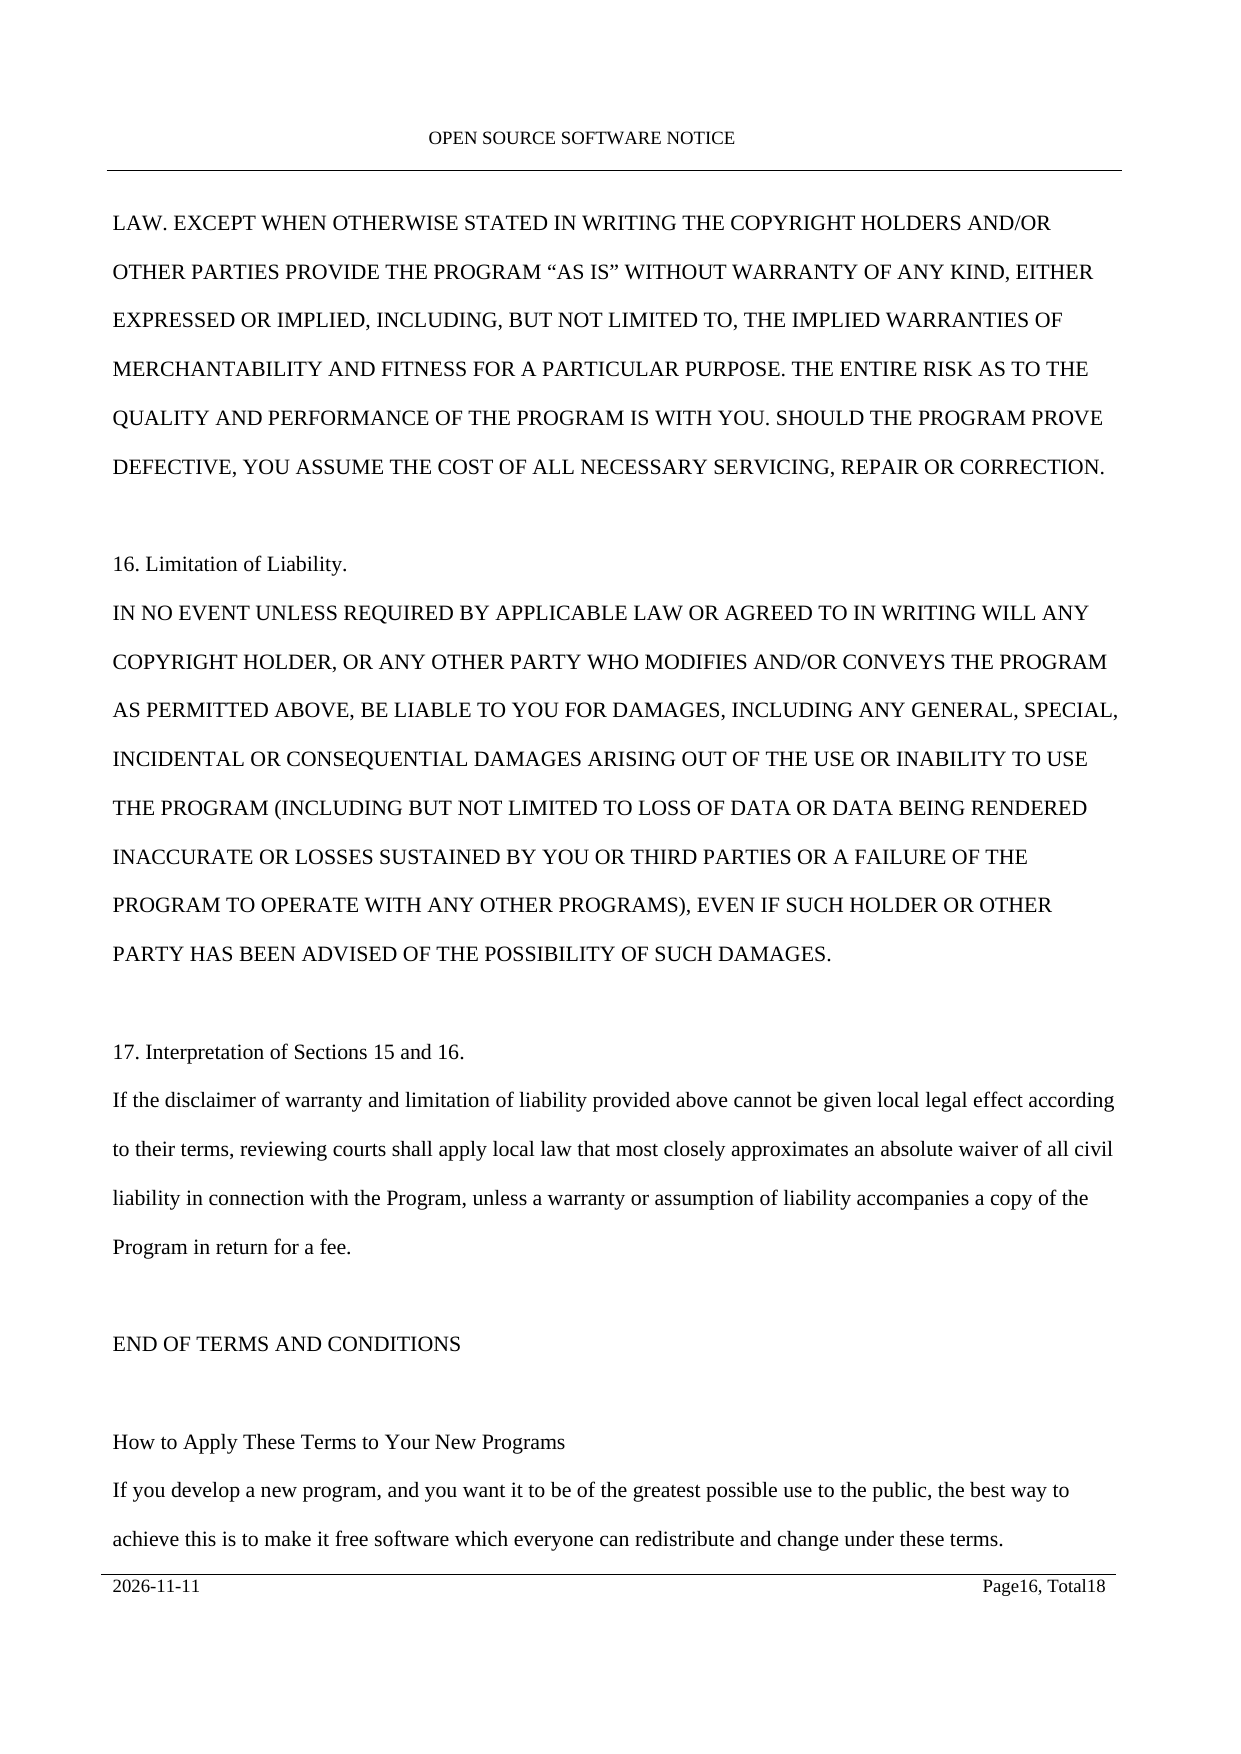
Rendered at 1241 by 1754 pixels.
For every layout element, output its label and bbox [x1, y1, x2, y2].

text [112, 206, 1128, 1555]
